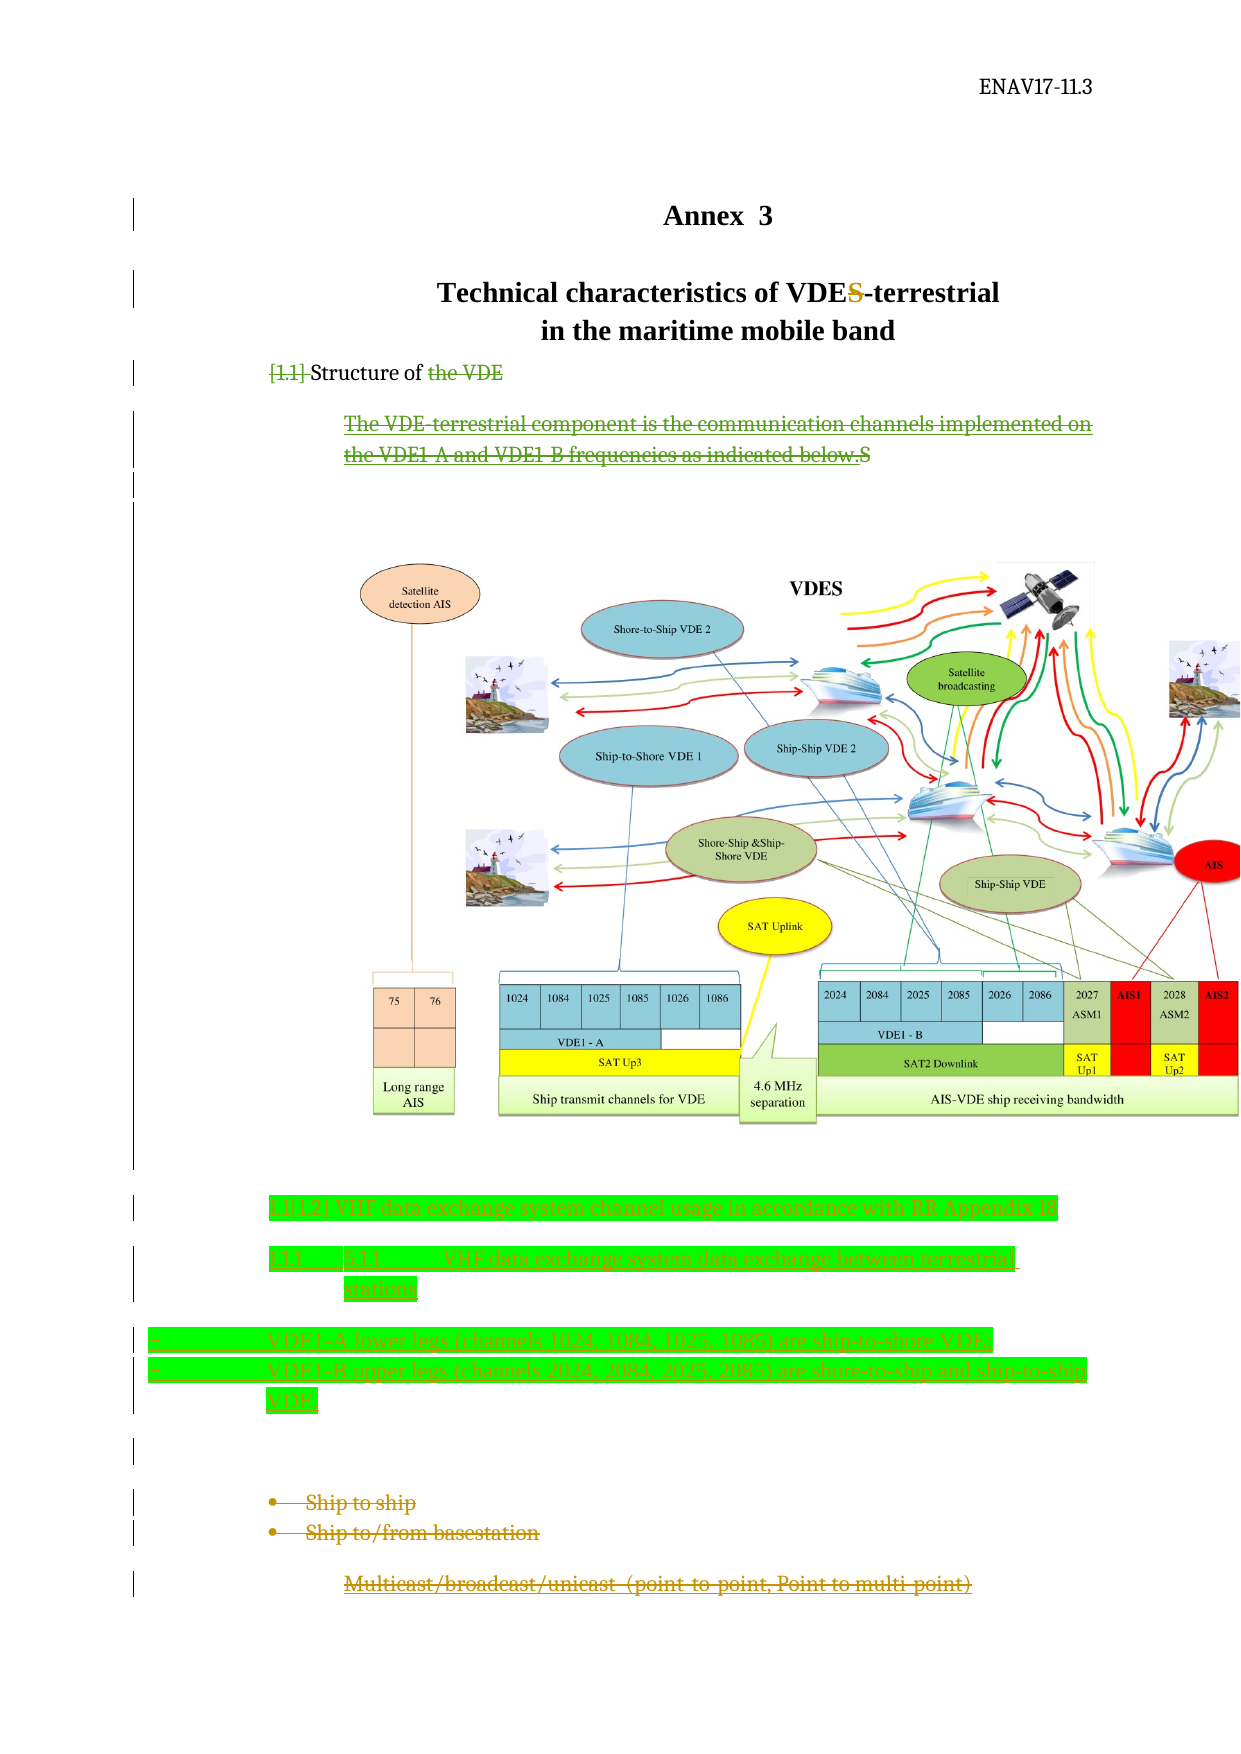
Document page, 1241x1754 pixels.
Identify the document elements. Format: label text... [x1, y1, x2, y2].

picture [343, 501, 1241, 1170]
title Annex 3 Technical characteristics of VDE-terrestrial in the maritime mobile band [343, 198, 1093, 347]
